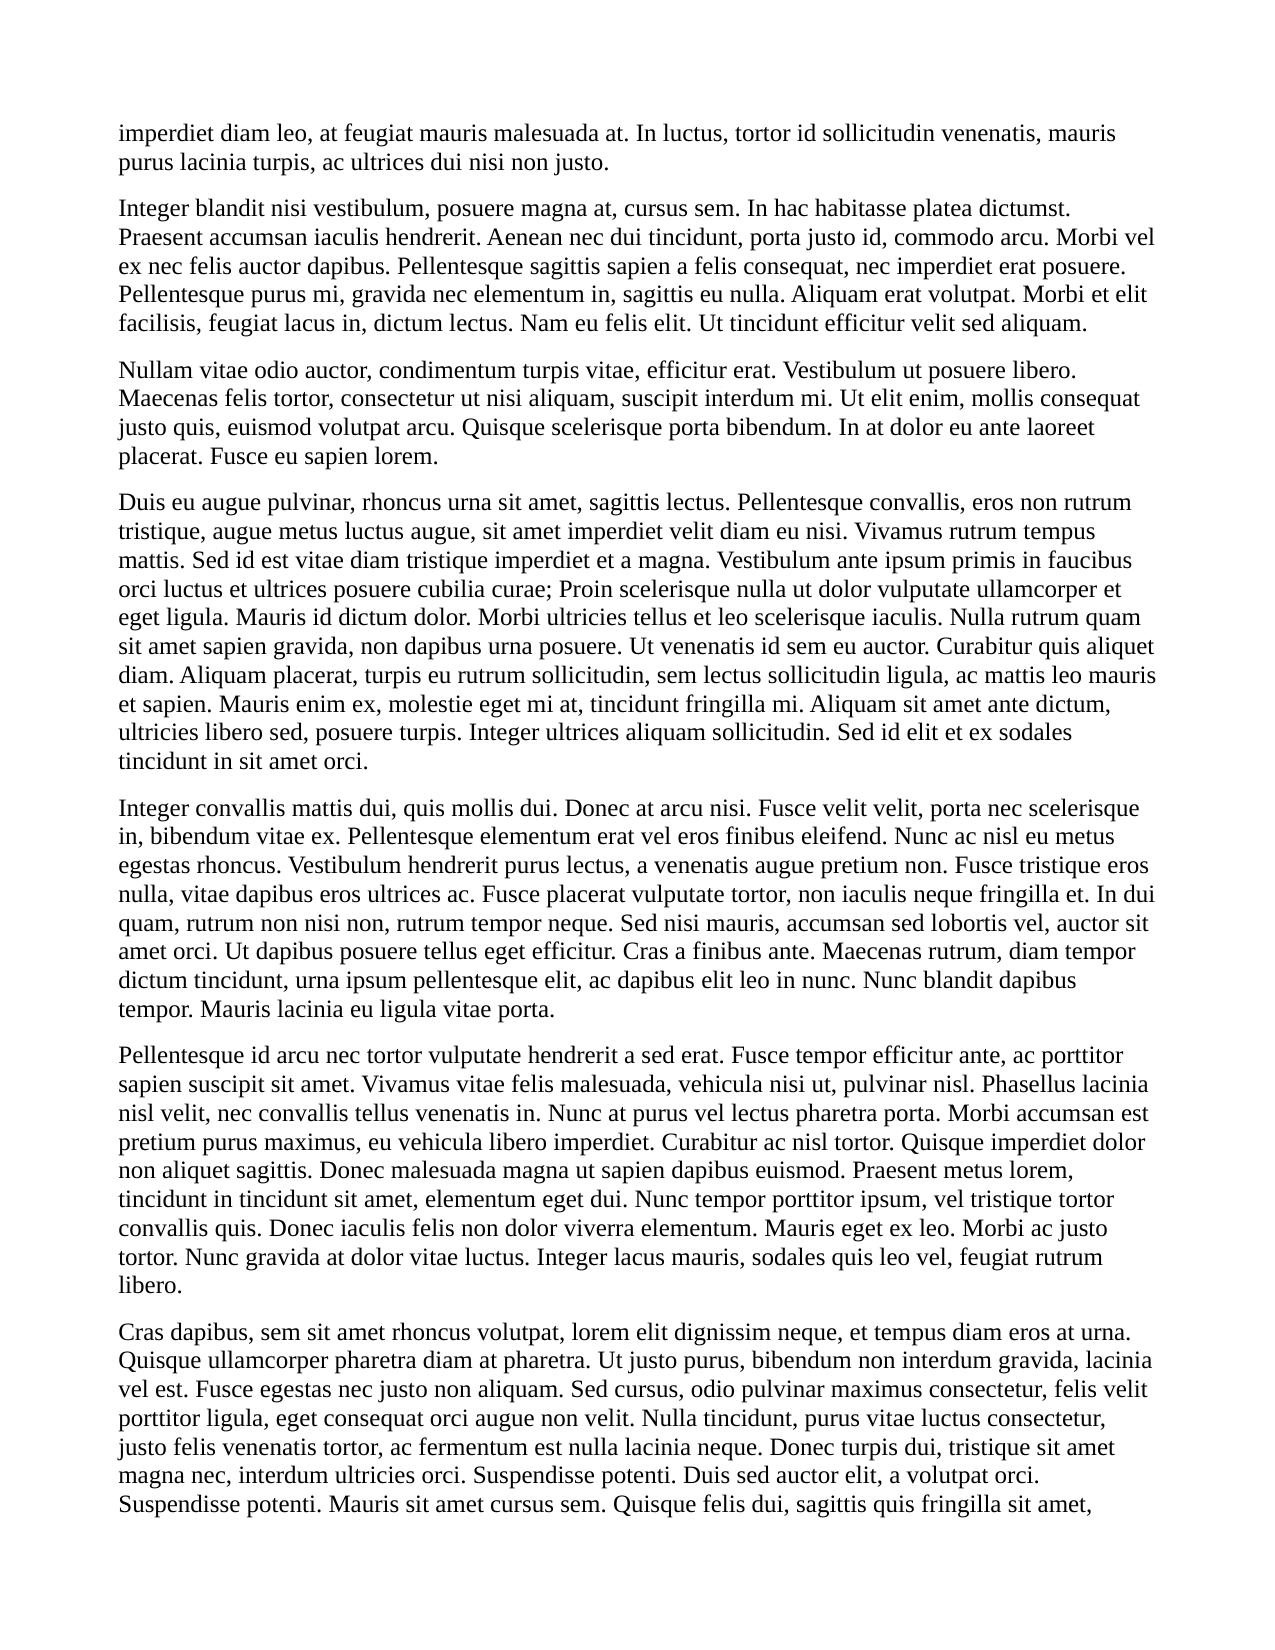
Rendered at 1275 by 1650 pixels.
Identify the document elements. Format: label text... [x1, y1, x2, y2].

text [118, 1317, 1157, 1518]
text Integer convallis mattis dui, quis mollis dui. Donec at arcu nisi. Fusce velit velit, porta nec scelerisque in, bibendum vitae ex. Pellentesque elementum erat vel eros finibus eleifend. Nunc ac nisl eu metus egestas rhoncus. Vestibulum hendrerit purus lectus, a venenatis augue pretium non. Fusce tristique eros nulla, vitae dapibus eros ultrices ac. Fusce placerat vulputate tortor, non iaculis neque fringilla et. In dui quam, rutrum non nisi non, rutrum tempor neque. Sed nisi mauris, accumsan sed lobortis vel, auctor sit amet orci. Ut dapibus posuere tellus eget efficitur. Cras a finibus ante. Maecenas rutrum, diam tempor dictum tincidunt, urna ipsum pellentesque elit, ac dapibus elit leo in nunc. Nunc blandit dapibus tempor. Mauris lacinia eu ligula vitae porta. [118, 793, 1157, 1023]
text Integer blandit nisi vestibulum, posuere magna at, cursus sem. In hac habitasse platea dictumst. Praesent accumsan iaculis hendrerit. Aenean nec dui tincidunt, porta justo id, commodo arcu. Morbi vel ex nec felis auctor dapibus. Pellentesque sagittis sapien a felis consequat, nec imperdiet erat posuere. Pellentesque purus mi, gravida nec elementum in, sagittis eu nulla. Aliquam erat volutpat. Morbi et elit facilisis, feugiat lacus in, dictum lectus. Nam eu felis elit. Ut tincidunt efficitur velit sed aliquam. [118, 193, 1157, 337]
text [118, 118, 1157, 176]
text Nullam vitae odio auctor, condimentum turpis vitae, efficitur erat. Vestibulum ut posuere libero. Maecenas felis tortor, consectetur ut nisi aliquam, suscipit interdum mi. Ut elit enim, mollis consequat justo quis, euismod volutpat arcu. Quisque scelerisque porta bibendum. In at dolor eu ante laoreet placerat. Fusce eu sapien lorem. [118, 355, 1157, 470]
text Duis eu augue pulvinar, rhoncus urna sit amet, sagittis lectus. Pellentesque convallis, eros non rutrum tristique, augue metus luctus augue, sit amet imperdiet velit diam eu nisi. Vivamus rutrum tempus mattis. Sed id est vitae diam tristique imperdiet et a magna. Vestibulum ante ipsum primis in faucibus orci luctus et ultrices posuere cubilia curae; Proin scelerisque nulla ut dolor vulputate ullamcorper et eget ligula. Mauris id dictum dolor. Morbi ultricies tellus et leo scelerisque iaculis. Nulla rutrum quam sit amet sapien gravida, non dapibus urna posuere. Ut venenatis id sem eu auctor. Curabitur quis aliquet diam. Aliquam placerat, turpis eu rutrum sollicitudin, sem lectus sollicitudin ligula, ac mattis leo mauris et sapien. Mauris enim ex, molestie eget mi at, tincidunt fringilla mi. Aliquam sit amet ante dictum, ultricies libero sed, posuere turpis. Integer ultrices aliquam sollicitudin. Sed id elit et ex sodales tincidunt in sit amet orci. [118, 487, 1157, 775]
text Pellentesque id arcu nec tortor vulputate hendrerit a sed erat. Fusce tempor efficitur ante, ac porttitor sapien suscipit sit amet. Vivamus vitae felis malesuada, vehicula nisi ut, pulvinar nisl. Phasellus lacinia nisl velit, nec convallis tellus venenatis in. Nunc at purus vel lectus pharetra porta. Morbi accumsan est pretium purus maximus, eu vehicula libero imperdiet. Curabitur ac nisl tortor. Quisque imperdiet dolor non aliquet sagittis. Donec malesuada magna ut sapien dapibus euismod. Praesent metus lorem, tincidunt in tincidunt sit amet, elementum eget dui. Nunc tempor porttitor ipsum, vel tristique tortor convallis quis. Donec iaculis felis non dolor viverra elementum. Mauris eget ex leo. Morbi ac justo tortor. Nunc gravida at dolor vitae luctus. Integer lacus mauris, sodales quis leo vel, feugiat rutrum libero. [118, 1040, 1157, 1299]
